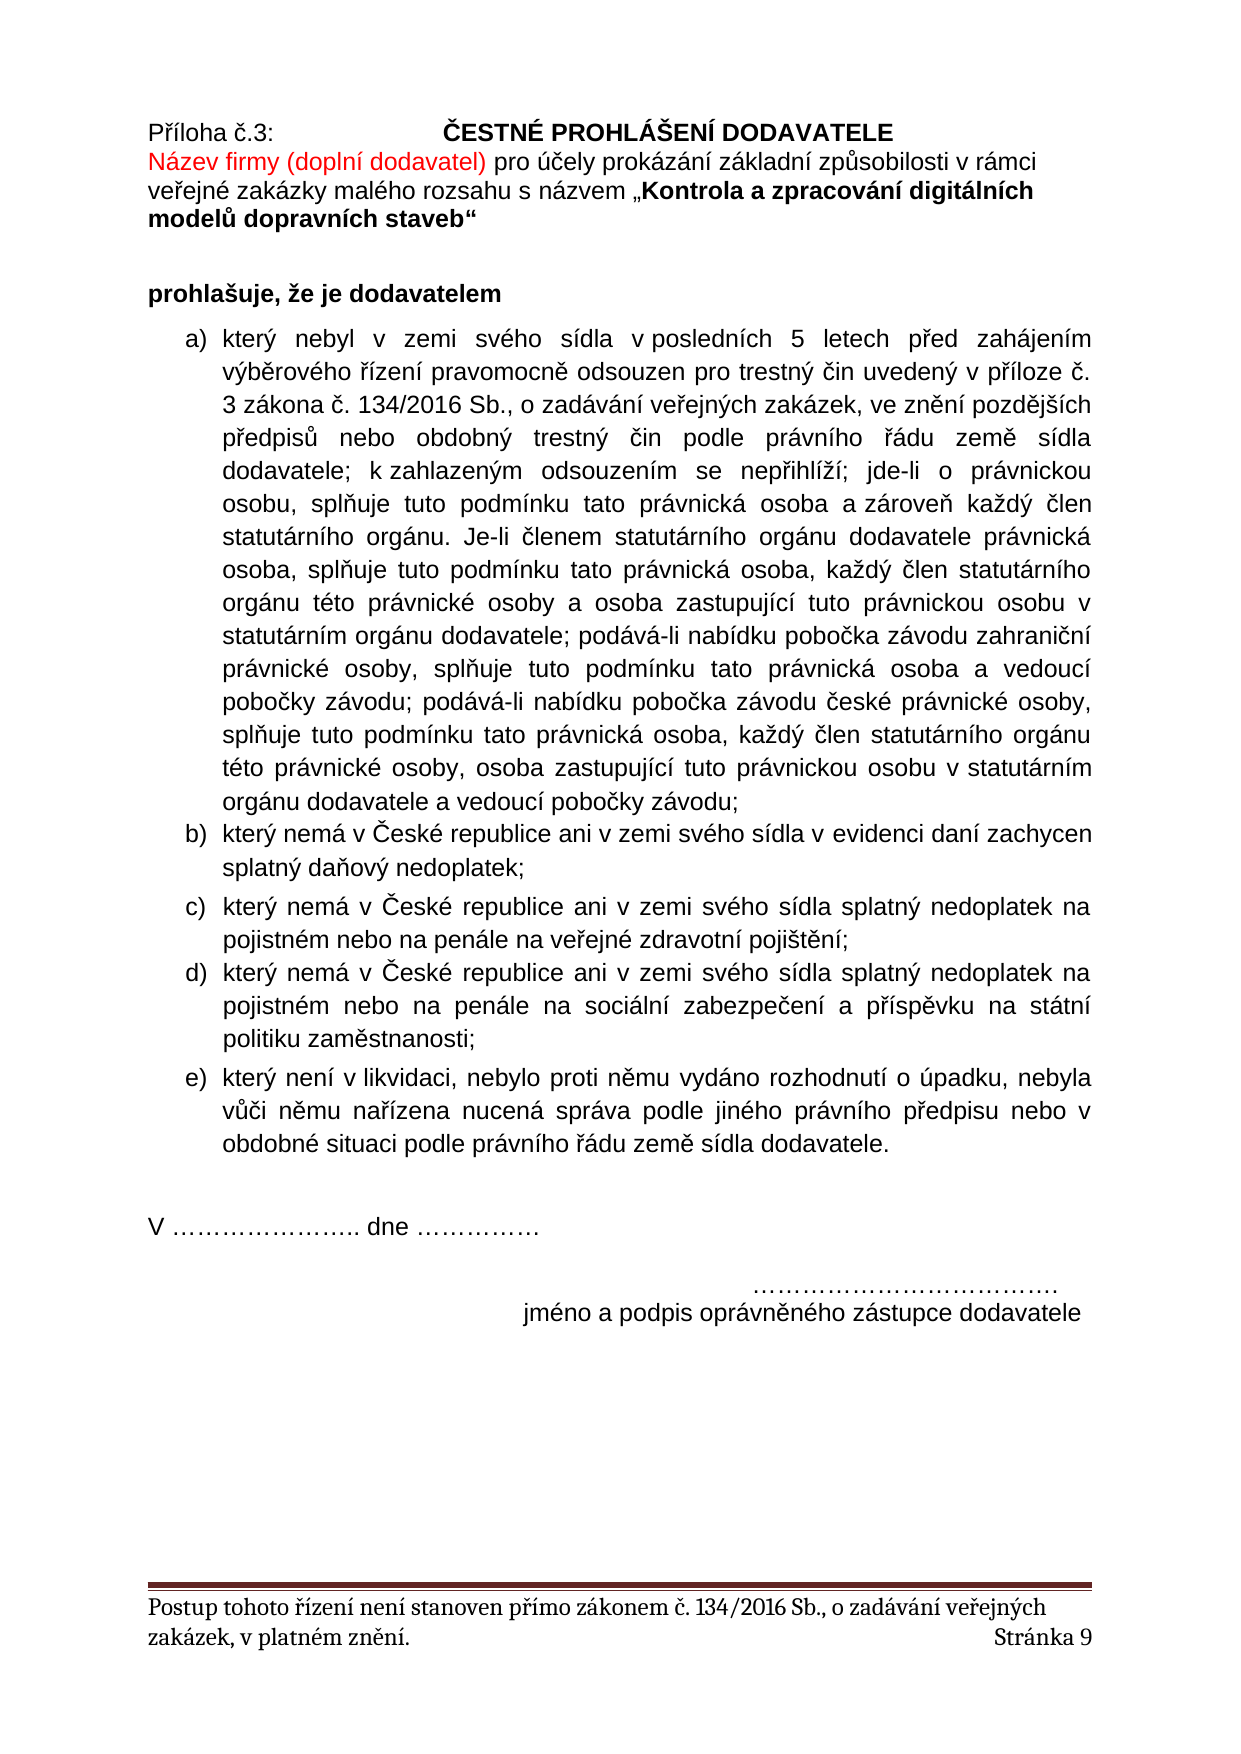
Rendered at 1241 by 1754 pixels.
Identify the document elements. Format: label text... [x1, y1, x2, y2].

text V ………………….. dne …………… [148, 1212, 1092, 1241]
list který nemá v České republice ani v zemi svého sídla splatný nedoplatek na pojistném nebo na penále na sociální zabezpečení a příspěvku na státní politiku zaměstnanosti; [185, 958, 1092, 1053]
text prohlašuje, že je dodavatelem [148, 279, 1092, 307]
list který není v likvidaci, nebylo proti němu vydáno rozhodnutí o úpadku, nebyla vůči němu nařízena nucená správa podle jiného právního předpisu nebo v obdobné situaci podle právního řádu země sídla dodavatele. [185, 1063, 1092, 1158]
list který nebyl v zemi svého sídla v posledních 5 letech před zahájením výběrového řízení pravomocně odsouzen pro trestný čin uvedený v příloze č. 3 zákona č. 134/2016 Sb., o zadávání veřejných zakázek, ve znění pozdějších předpisů nebo obdobný trestný čin podle právního řádu země sídla dodavatele; k zahlazeným odsouzením se nepřihlíží; jde-li o právnickou osobu, splňuje tuto podmínku tato právnická osoba a zároveň každý člen statutárního orgánu. Je-li členem statutárního orgánu dodavatele právnická osoba, splňuje tuto podmínku tato právnická osoba, každý člen statutárního orgánu této právnické osoby a osoba zastupující tuto právnickou osobu v statutárním orgánu dodavatele; podává-li nabídku pobočka závodu zahraniční právnické osoby, splňuje tuto podmínku tato právnická osoba a vedoucí pobočky závodu; podává-li nabídku pobočka závodu české právnické osoby, splňuje tuto podmínku tato právnická osoba, každý člen statutárního orgánu této právnické osoby, osoba zastupující tuto právnickou osobu v statutárním orgánu dodavatele a vedoucí pobočky závodu; [185, 324, 1092, 815]
list který nemá v České republice ani v zemi svého sídla splatný nedoplatek na pojistném nebo na penále na veřejné zdravotní pojištění; [185, 892, 1092, 953]
list který nemá v České republice ani v zemi svého sídla v evidenci daní zachycen splatný daňový nedoplatek; [185, 819, 1092, 881]
text Název firmy (doplní dodavatel) pro účely prokázání základní způsobilosti v rámci veřejné zakázky malého rozsahu s názvem „Kontrola a zpracování digitálních modelů dopravních staveb“ [148, 147, 1092, 233]
text Příloha č.3: ČESTNÉ PROHLÁŠENÍ DODAVATELE [148, 118, 1092, 147]
text ………………………………. [664, 1270, 1092, 1298]
text jméno a podpis oprávněného zástupce dodavatele [148, 1298, 1092, 1327]
